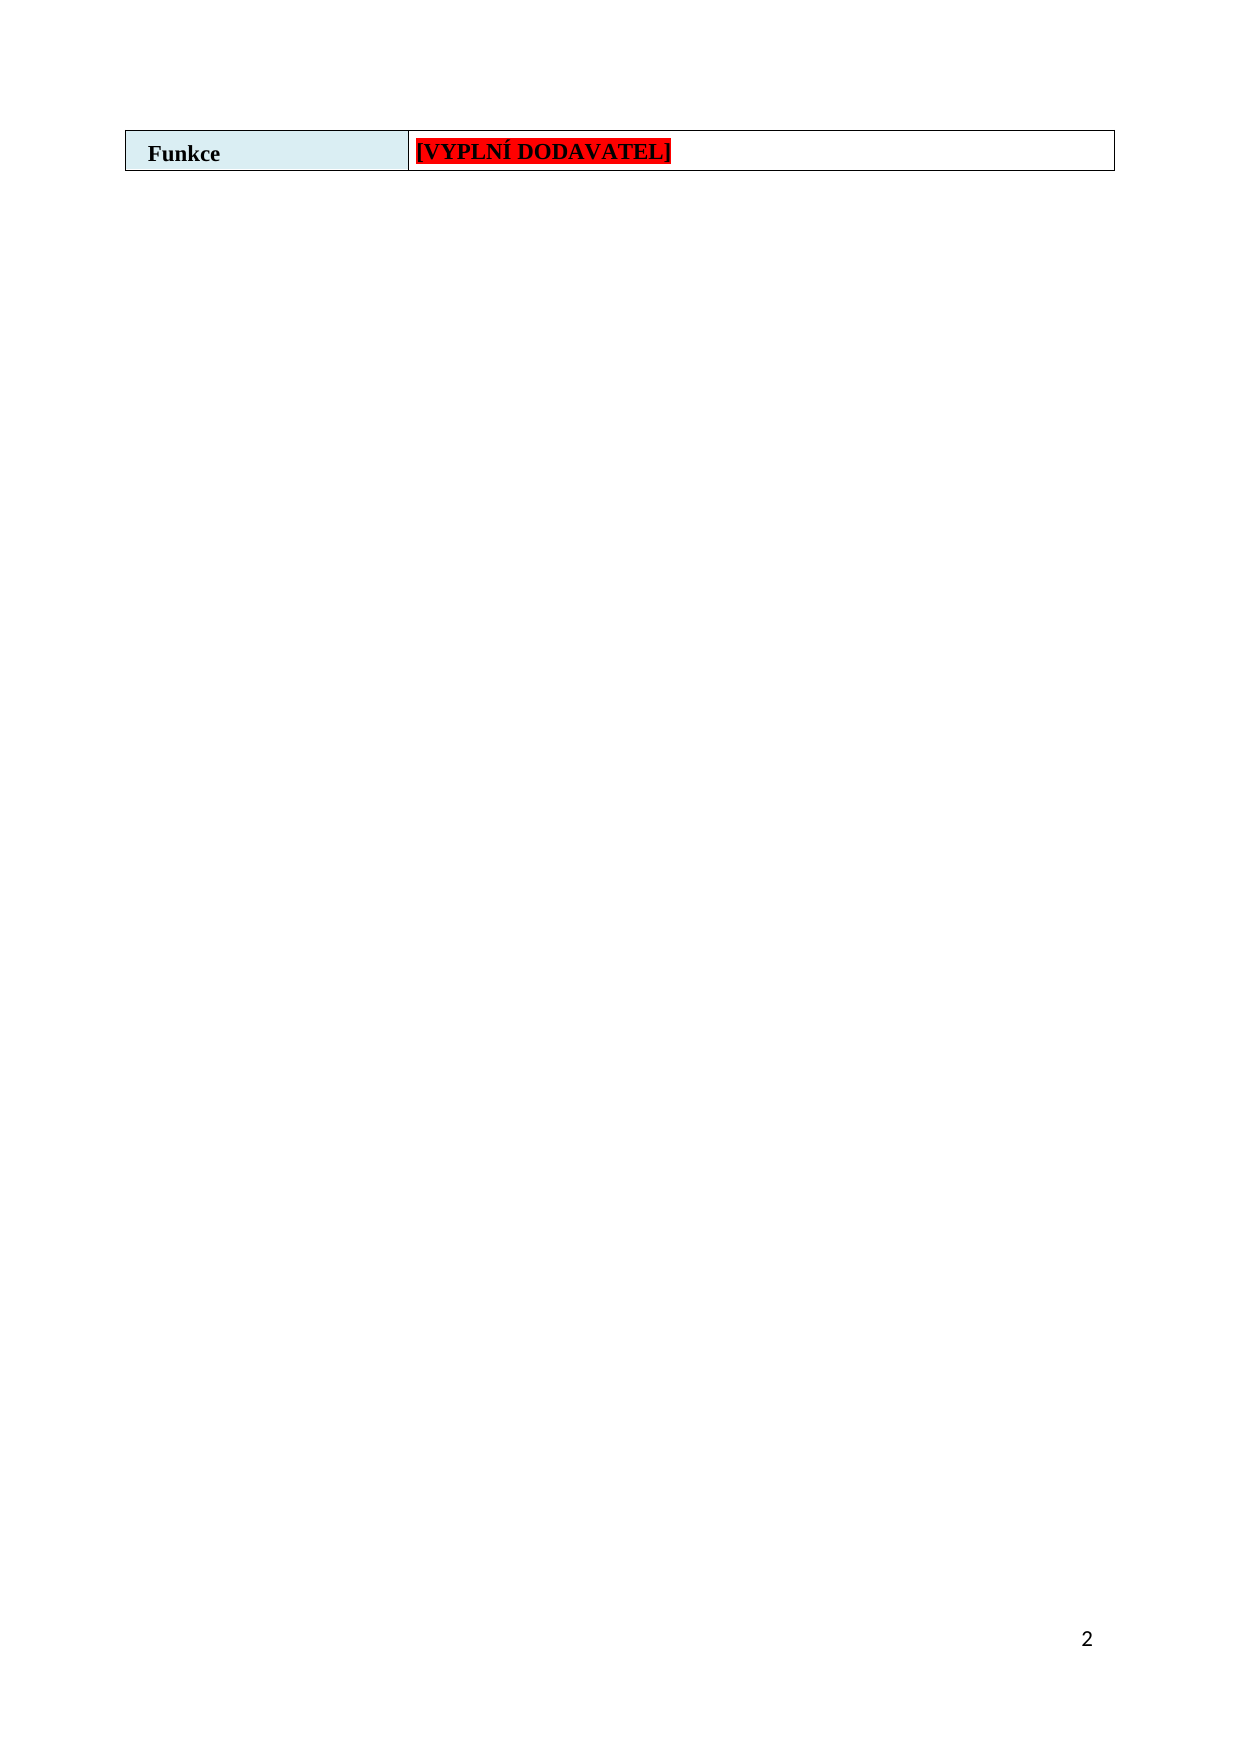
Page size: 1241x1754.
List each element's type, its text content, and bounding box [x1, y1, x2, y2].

table_cell Funkce [126, 131, 408, 169]
table_cell [VYPLNÍ DODAVATEL] [409, 131, 1114, 169]
